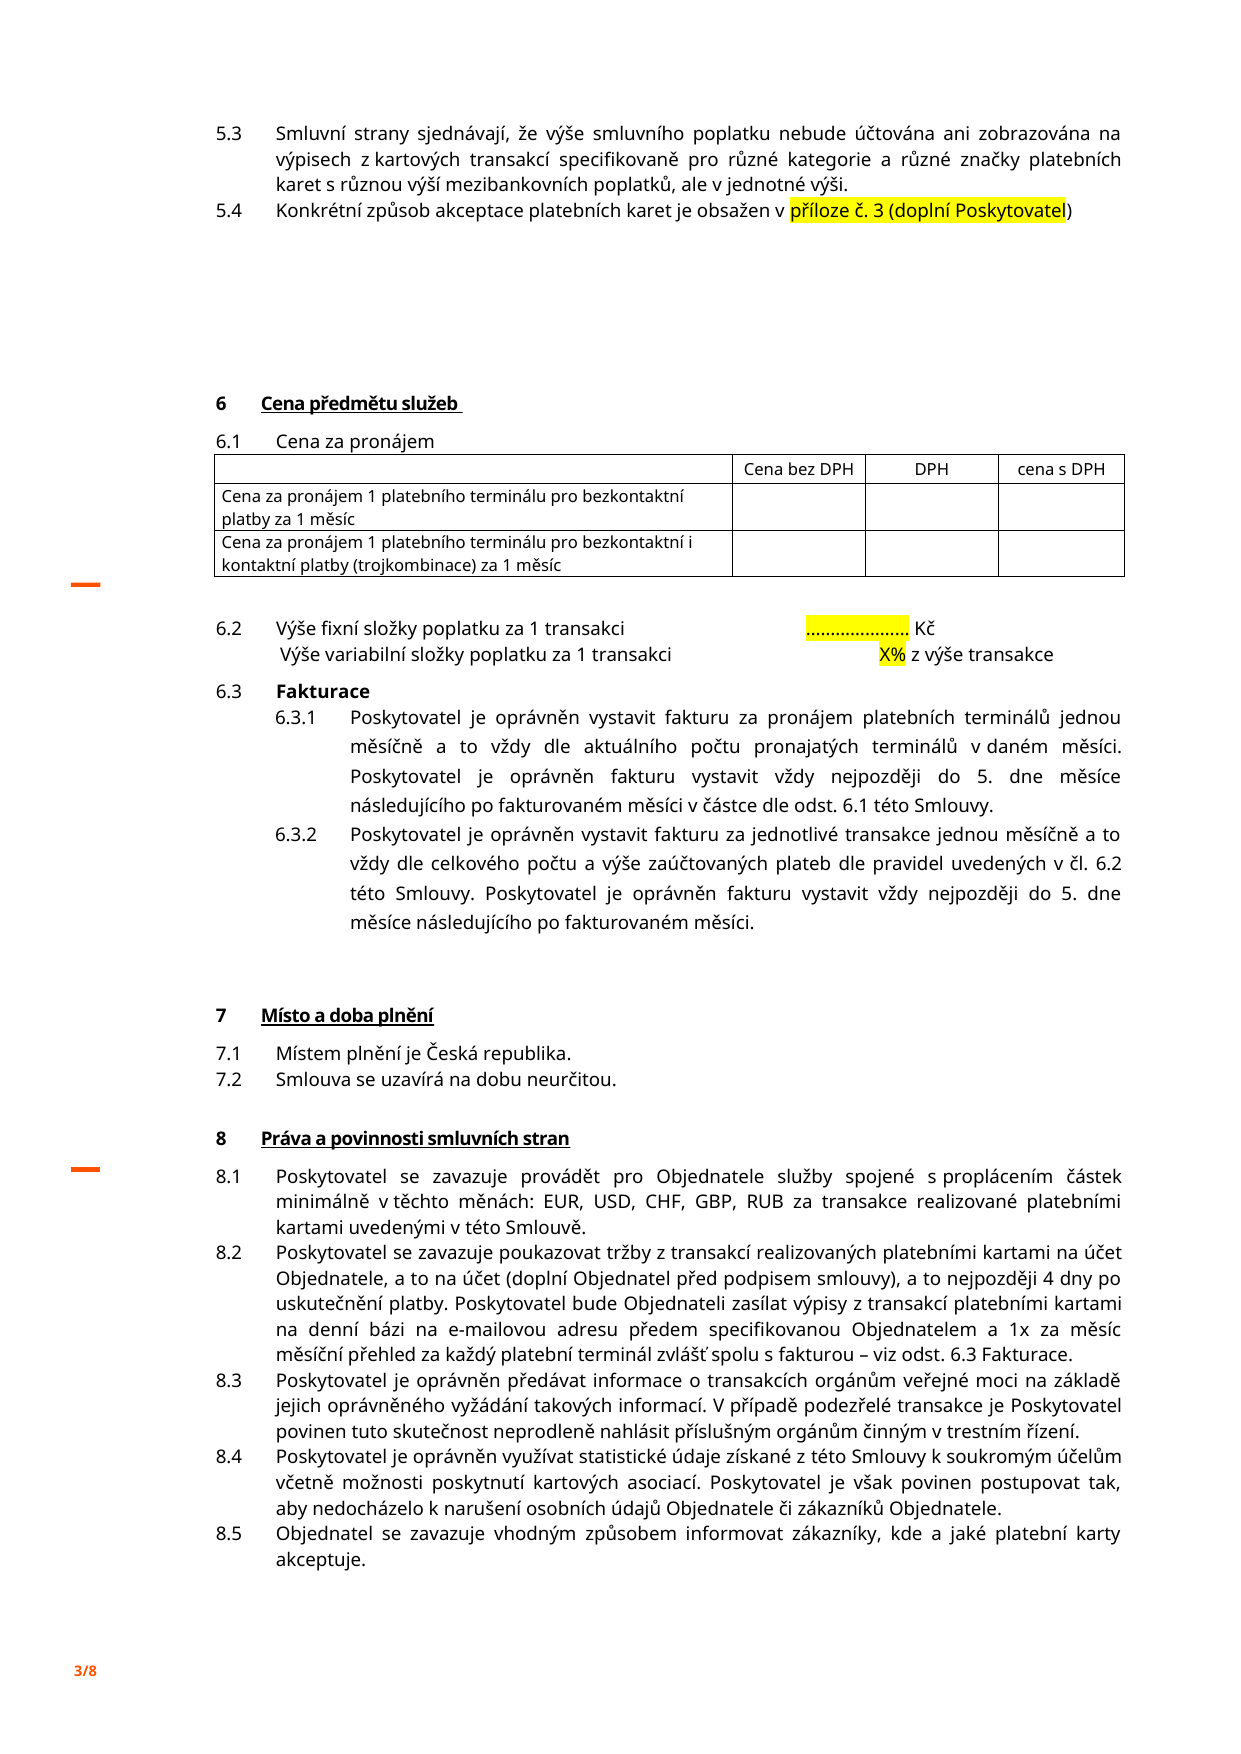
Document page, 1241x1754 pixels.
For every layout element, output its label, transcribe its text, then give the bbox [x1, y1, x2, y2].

subtitle Smluvní strany sjednávají, že výše smluvního poplatku nebude účtována ani zobrazována na výpisech z kartových transakcí specifikovaně pro různé kategorie a různé značky platebních karet s různou výší mezibankovních poplatků, ale v jednotné výši. [216, 121, 1122, 197]
subtitle Fakturace [216, 679, 1122, 704]
subtitle Poskytovatel je oprávněn využívat statistické údaje získané z této Smlouvy k soukromým účelům včetně možnosti poskytnutí kartových asociací. Poskytovatel je však povinen postupovat tak, aby nedocházelo k narušení osobních údajů Objednatele či zákazníků Objednatele. [216, 1444, 1122, 1520]
table_cell Cena za pronájem 1 platebního terminálu pro bezkontaktní platby za 1 měsíc [215, 484, 732, 530]
subtitle Smlouva se uzavírá na dobu neurčitou. [216, 1066, 1122, 1092]
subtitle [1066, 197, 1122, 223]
subtitle Poskytovatel se zavazuje provádět pro Objednatele služby spojené s proplácením částek minimálně v těchto měnách: EUR, USD, CHF, GBP, RUB za transakce realizované platebními kartami uvedenými v této Smlouvě. [216, 1163, 1122, 1239]
table_cell [733, 484, 865, 530]
table_cell [733, 531, 865, 576]
table_cell [999, 484, 1124, 530]
table_cell Cena za pronájem 1 platebního terminálu pro bezkontaktní i kontaktní platby (trojkombinace) za 1 měsíc [215, 531, 732, 576]
table_header Cena bez DPH [733, 455, 865, 483]
subtitle Místo a doba plnění [216, 1003, 1122, 1028]
subtitle Poskytovatel je oprávněn vystavit fakturu za pronájem platebních terminálů jednou měsíčně a to vždy dle aktuálního počtu pronajatých terminálů v daném měsíci. Poskytovatel je oprávněn fakturu vystavit vždy nejpozději do 5. dne měsíce následujícího po fakturovaném měsíci v částce dle odst. 6.1 této Smlouvy. [275, 704, 1122, 818]
subtitle Práva a povinnosti smluvních stran [216, 1125, 1122, 1151]
subtitle Objednatel se zavazuje vhodným způsobem informovat zákazníky, kde a jaké platební karty akceptuje. [216, 1520, 1122, 1571]
table_header DPH [866, 455, 998, 483]
table_header cena s DPH [999, 455, 1124, 483]
table_cell [866, 484, 998, 530]
subtitle Cena předmětu služeb [216, 390, 1122, 416]
list Výše variabilní složky poplatku za 1 transakci X% z výše transakce [906, 641, 1122, 666]
subtitle Poskytovatel je oprávněn vystavit fakturu za jednotlivé transakce jednou měsíčně a to vždy dle celkového počtu a výše zaúčtovaných plateb dle pravidel uvedených v čl. 6.2 této Smlouvy. Poskytovatel je oprávněn fakturu vystavit vždy nejpozději do 5. dne měsíce následujícího po fakturovaném měsíci. [275, 821, 1122, 935]
table_cell [999, 531, 1124, 576]
subtitle Poskytovatel je oprávněn předávat informace o transakcích orgánům veřejné moci na základě jejich oprávněného vyžádání takových informací. V případě podezřelé transakce je Poskytovatel povinen tuto skutečnost neprodleně nahlásit příslušným orgánům činným v trestním řízení. [216, 1367, 1122, 1444]
list Výše variabilní složky poplatku za 1 transakci X% z výše transakce [280, 641, 879, 666]
table_header [215, 455, 732, 483]
subtitle Cena za pronájem [216, 428, 1122, 454]
subtitle Konkrétní způsob akceptace platebních karet je obsažen v příloze č. 3 (doplní Poskytovatel) [216, 197, 790, 223]
subtitle Výše fixní složky poplatku za 1 transakci ………………… Kč [216, 615, 806, 641]
subtitle Výše fixní složky poplatku za 1 transakci ………………… Kč [909, 615, 1122, 641]
table_cell [866, 531, 998, 576]
subtitle Poskytovatel se zavazuje poukazovat tržby z transakcí realizovaných platebními kartami na účet Objednatele, a to na účet (doplní Objednatel před podpisem smlouvy), a to nejpozději 4 dny po uskutečnění platby. Poskytovatel bude Objednateli zasílat výpisy z transakcí platebními kartami na denní bázi na e-mailovou adresu předem specifikovanou Objednatelem a 1x za měsíc měsíční přehled za každý platební terminál zvlášť spolu s fakturou – viz odst. 6.3 Fakturace. [216, 1239, 1122, 1367]
subtitle Místem plnění je Česká republika. [216, 1041, 1122, 1066]
